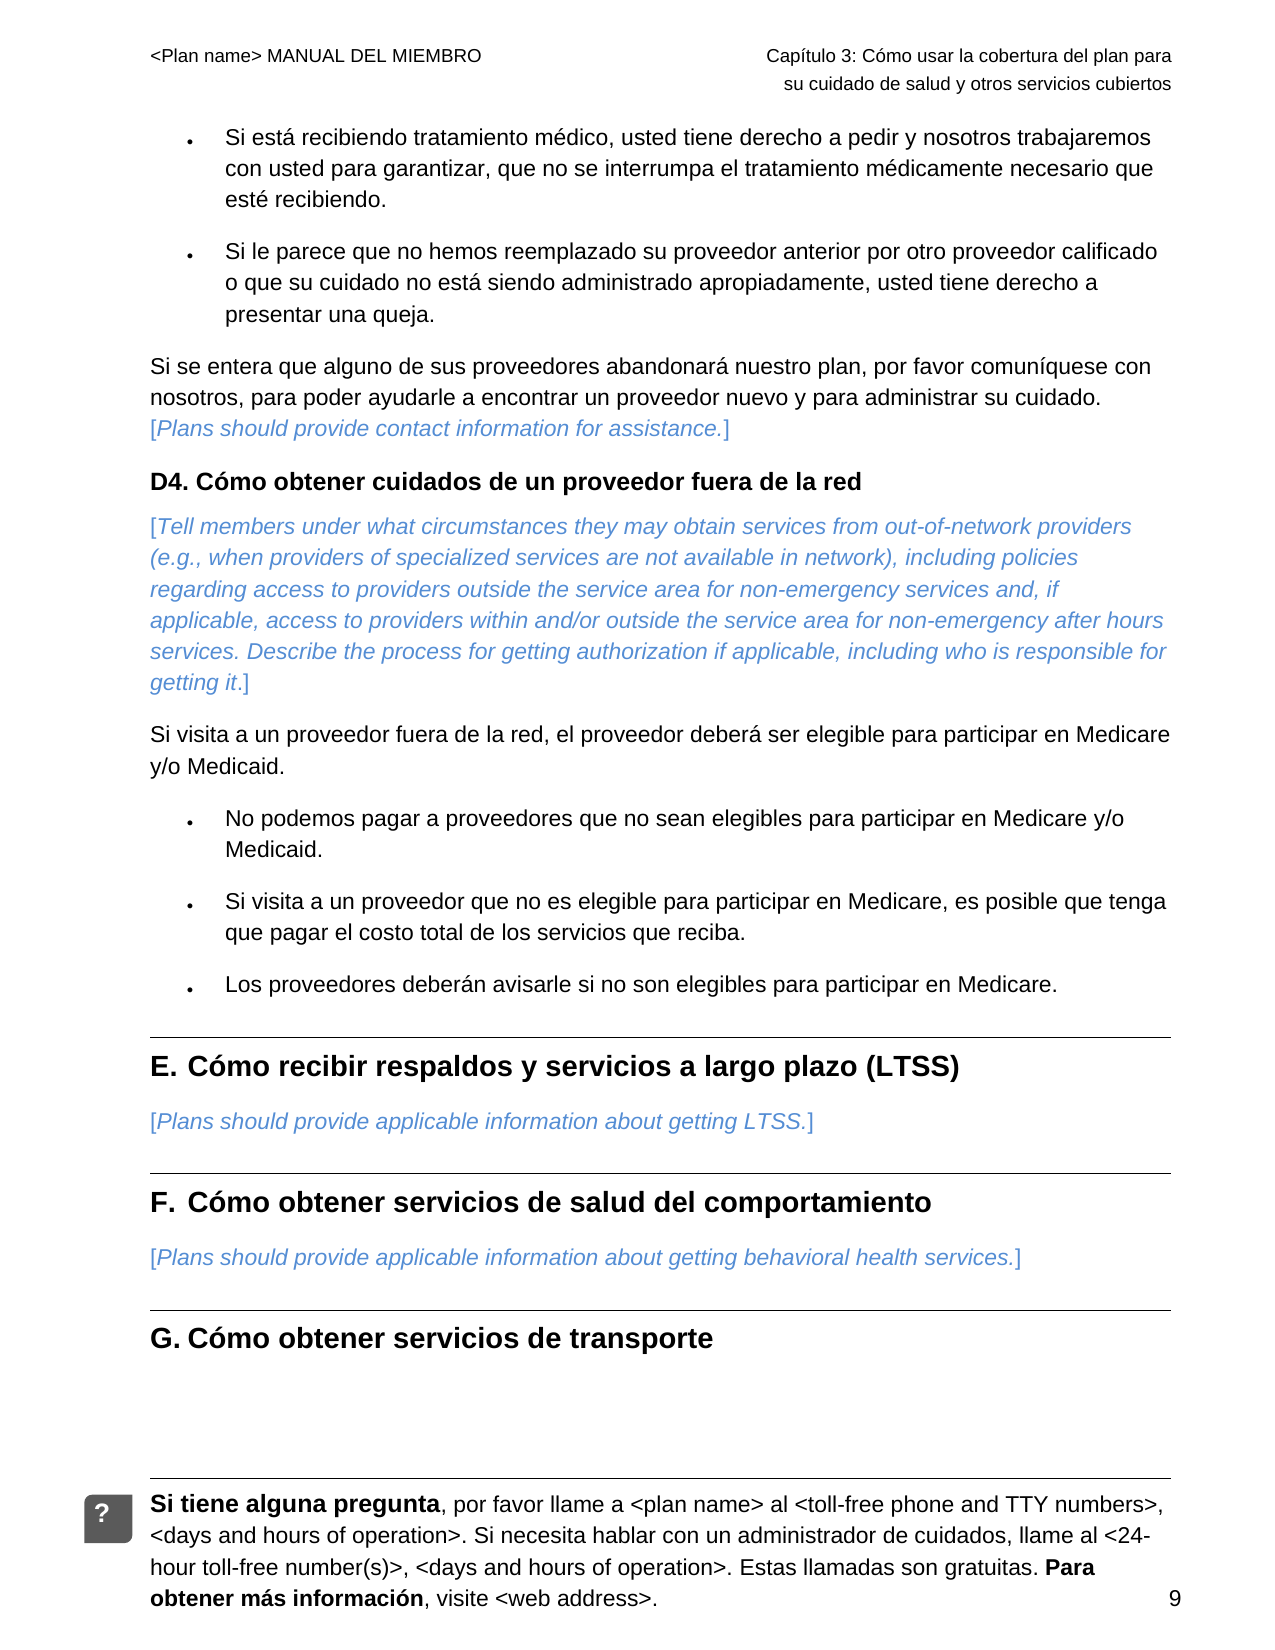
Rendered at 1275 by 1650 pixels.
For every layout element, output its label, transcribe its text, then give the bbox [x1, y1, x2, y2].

text Si visita a un proveedor que no es elegible para participar en Medicare, es posible que tenga que pagar el costo total de los servicios que reciba. [187, 884, 1171, 947]
list Si visita a un proveedor fuera de la red, el proveedor deberá ser elegible para participar en Medicare y/o Medicaid. [150, 718, 1171, 780]
text Los proveedores deberán avisarle si no son elegibles para participar en Medicare. [187, 968, 1171, 999]
text Si se entera que alguno de sus proveedores abandonará nuestro plan, por favor comuníquese con nosotros, para poder ayudarle a encontrar un proveedor nuevo y para administrar su cuidado. [Plans should provide contact information for assistance.] [150, 349, 1171, 443]
text Si está recibiendo tratamiento médico, usted tiene derecho a pedir y nosotros trabajaremos con usted para garantizar, que no se interrumpa el tratamiento médicamente necesario que esté recibiendo. [187, 120, 1171, 214]
text Si le parece que no hemos reemplazado su proveedor anterior por otro proveedor calificado o que su cuidado no está siendo administrado apropiadamente, usted tiene derecho a presentar una queja. [187, 234, 1171, 328]
text [Tell members under what circumstances they may obtain services from out-of-network providers (e.g., when providers of specialized services are not available in network), including policies regarding access to providers outside the service area for non-emergency services and, if applicable, access to providers within and/or outside the service area for non-emergency after hours services. Describe the process for getting authorization if applicable, including who is responsible for getting it.] [150, 509, 1171, 697]
text No podemos pagar a proveedores que no sean elegibles para participar en Medicare y/o Medicaid. [187, 801, 1171, 864]
text [Plans should provide applicable information about getting LTSS.] [150, 1104, 1171, 1136]
subtitle E. Cómo recibir respaldos y servicios a largo plazo (LTSS) [150, 1038, 1171, 1083]
text [Plans should provide applicable information about getting behavioral health services.] [150, 1241, 1171, 1272]
subtitle G. Cómo obtener servicios de transporte [150, 1311, 1171, 1356]
subtitle D4. Cómo obtener cuidados de un proveedor fuera de la red [150, 464, 1096, 497]
subtitle F. Cómo obtener servicios de salud del comportamiento [150, 1174, 1171, 1220]
